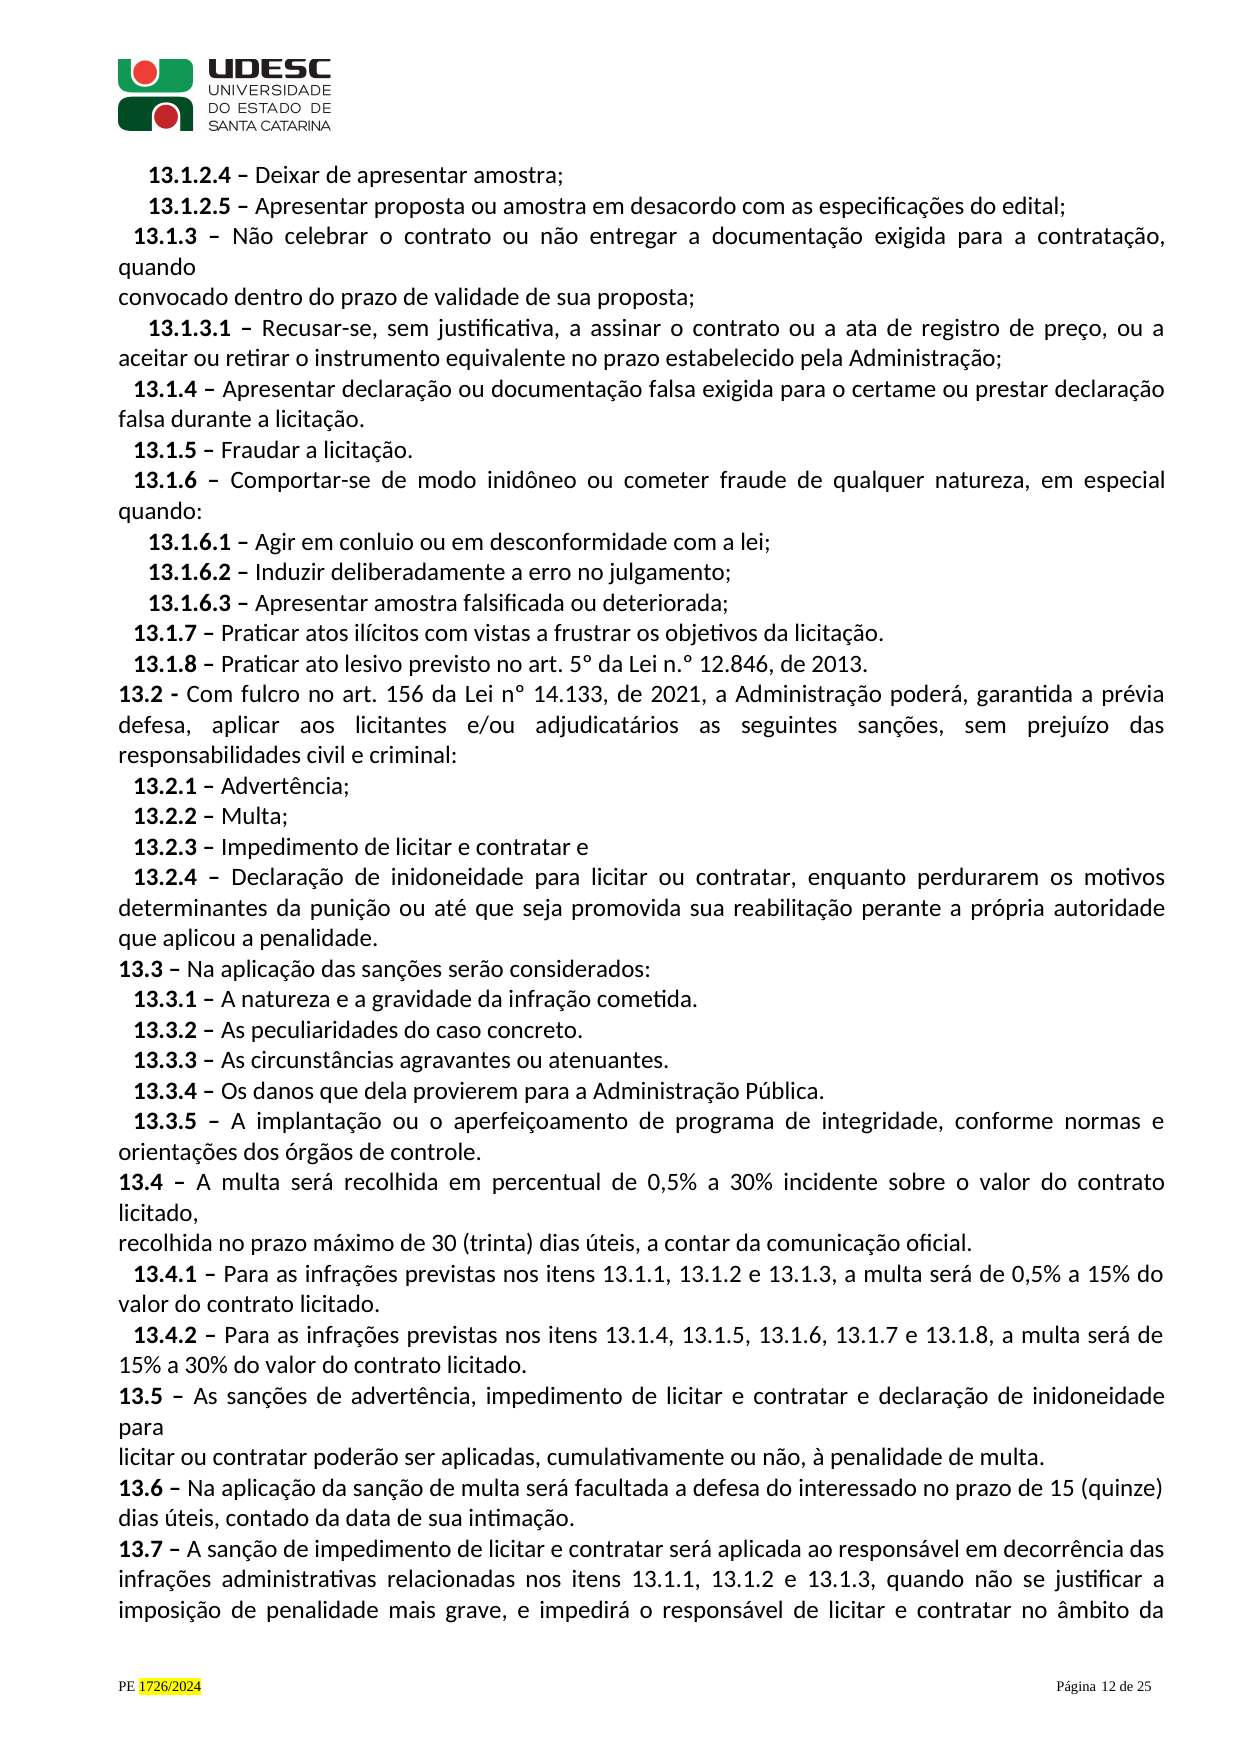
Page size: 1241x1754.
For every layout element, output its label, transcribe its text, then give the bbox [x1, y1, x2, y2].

text 13.1.6 – Comportar-se de modo inidôneo ou cometer fraude de qualquer natureza, em especial quando: [118, 464, 1166, 526]
text 13.1.2.5 – Apresentar proposta ou amostra em desacordo com as especificações do edital; [118, 190, 1166, 220]
text 13.2.1 – Advertência; [118, 770, 1166, 800]
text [118, 1563, 1166, 1624]
text 13.1.2.4 – Deixar de apresentar amostra; [118, 159, 1166, 190]
text 13.3.4 – Os danos que dela provierem para a Administração Pública. [118, 1075, 1166, 1106]
text 13.3.1 – A natureza e a gravidade da infração cometida. [118, 983, 1166, 1014]
text convocado dentro do prazo de validade de sua proposta; [118, 281, 1166, 312]
text 13.1.8 – Praticar ato lesivo previsto no art. 5º da Lei n.º 12.846, de 2013. [118, 648, 1166, 678]
text 13.1.5 – Fraudar a licitação. [118, 434, 1166, 464]
text 13.3.2 – As peculiaridades do caso concreto. [118, 1014, 1166, 1044]
text licitar ou contratar poderão ser aplicadas, cumulativamente ou não, à penalidade de multa. [118, 1441, 1166, 1472]
text 13.3.5 – A implantação ou o aperfeiçoamento de programa de integridade, conforme normas e orientações dos órgãos de controle. [118, 1106, 1166, 1167]
text 13.1.6.2 – Induzir deliberadamente a erro no julgamento; [118, 556, 1166, 587]
picture [118, 59, 331, 131]
text 13.5 – As sanções de advertência, impedimento de licitar e contratar e declaração de inidoneidade para [118, 1380, 1166, 1441]
text 13.3 – Na aplicação das sanções serão considerados: [118, 953, 1166, 983]
text 13.1.6.3 – Apresentar amostra falsificada ou deteriorada; [118, 587, 1166, 617]
text 13.2.3 – Impedimento de licitar e contratar e [118, 831, 1166, 861]
text 13.1.7 – Praticar atos ilícitos com vistas a frustrar os objetivos da licitação. [118, 617, 1166, 648]
text 13.2.2 – Multa; [118, 800, 1166, 831]
text 13.1.6.1 – Agir em conluio ou em desconformidade com a lei; [118, 526, 1166, 556]
text 13.7 – A sanção de impedimento de licitar e contratar será aplicada ao responsável em decorrência das [118, 1533, 1166, 1563]
text 13.1.3.1 – Recusar-se, sem justificativa, a assinar o contrato ou a ata de registro de preço, ou a aceitar ou retirar o instrumento equivalente no prazo estabelecido pela Administração; [118, 312, 1166, 373]
text 13.1.4 – Apresentar declaração ou documentação falsa exigida para o certame ou prestar declaração falsa durante a licitação. [118, 373, 1166, 434]
text 13.2 - Com fulcro no art. 156 da Lei nº 14.133, de 2021, a Administração poderá, garantida a prévia defesa, aplicar aos licitantes e/ou adjudicatários as seguintes sanções, sem prejuízo das responsabilidades civil e criminal: [118, 678, 1166, 770]
text recolhida no prazo máximo de 30 (trinta) dias úteis, a contar da comunicação oficial. [118, 1228, 1166, 1258]
text 13.1.3 – Não celebrar o contrato ou não entregar a documentação exigida para a contratação, quando [118, 220, 1166, 281]
text 13.4.1 – Para as infrações previstas nos itens 13.1.1, 13.1.2 e 13.1.3, a multa será de 0,5% a 15% do valor do contrato licitado. [118, 1258, 1166, 1319]
text 13.2.4 – Declaração de inidoneidade para licitar ou contratar, enquanto perdurarem os motivos determinantes da punição ou até que seja promovida sua reabilitação perante a própria autoridade que aplicou a penalidade. [118, 861, 1166, 953]
text 13.4 – A multa será recolhida em percentual de 0,5% a 30% incidente sobre o valor do contrato licitado, [118, 1167, 1166, 1228]
text 13.6 – Na aplicação da sanção de multa será facultada a defesa do interessado no prazo de 15 (quinze) dias úteis, contado da data de sua intimação. [118, 1472, 1166, 1533]
text 13.3.3 – As circunstâncias agravantes ou atenuantes. [118, 1044, 1166, 1075]
text 13.4.2 – Para as infrações previstas nos itens 13.1.4, 13.1.5, 13.1.6, 13.1.7 e 13.1.8, a multa será de 15% a 30% do valor do contrato licitado. [118, 1319, 1166, 1380]
